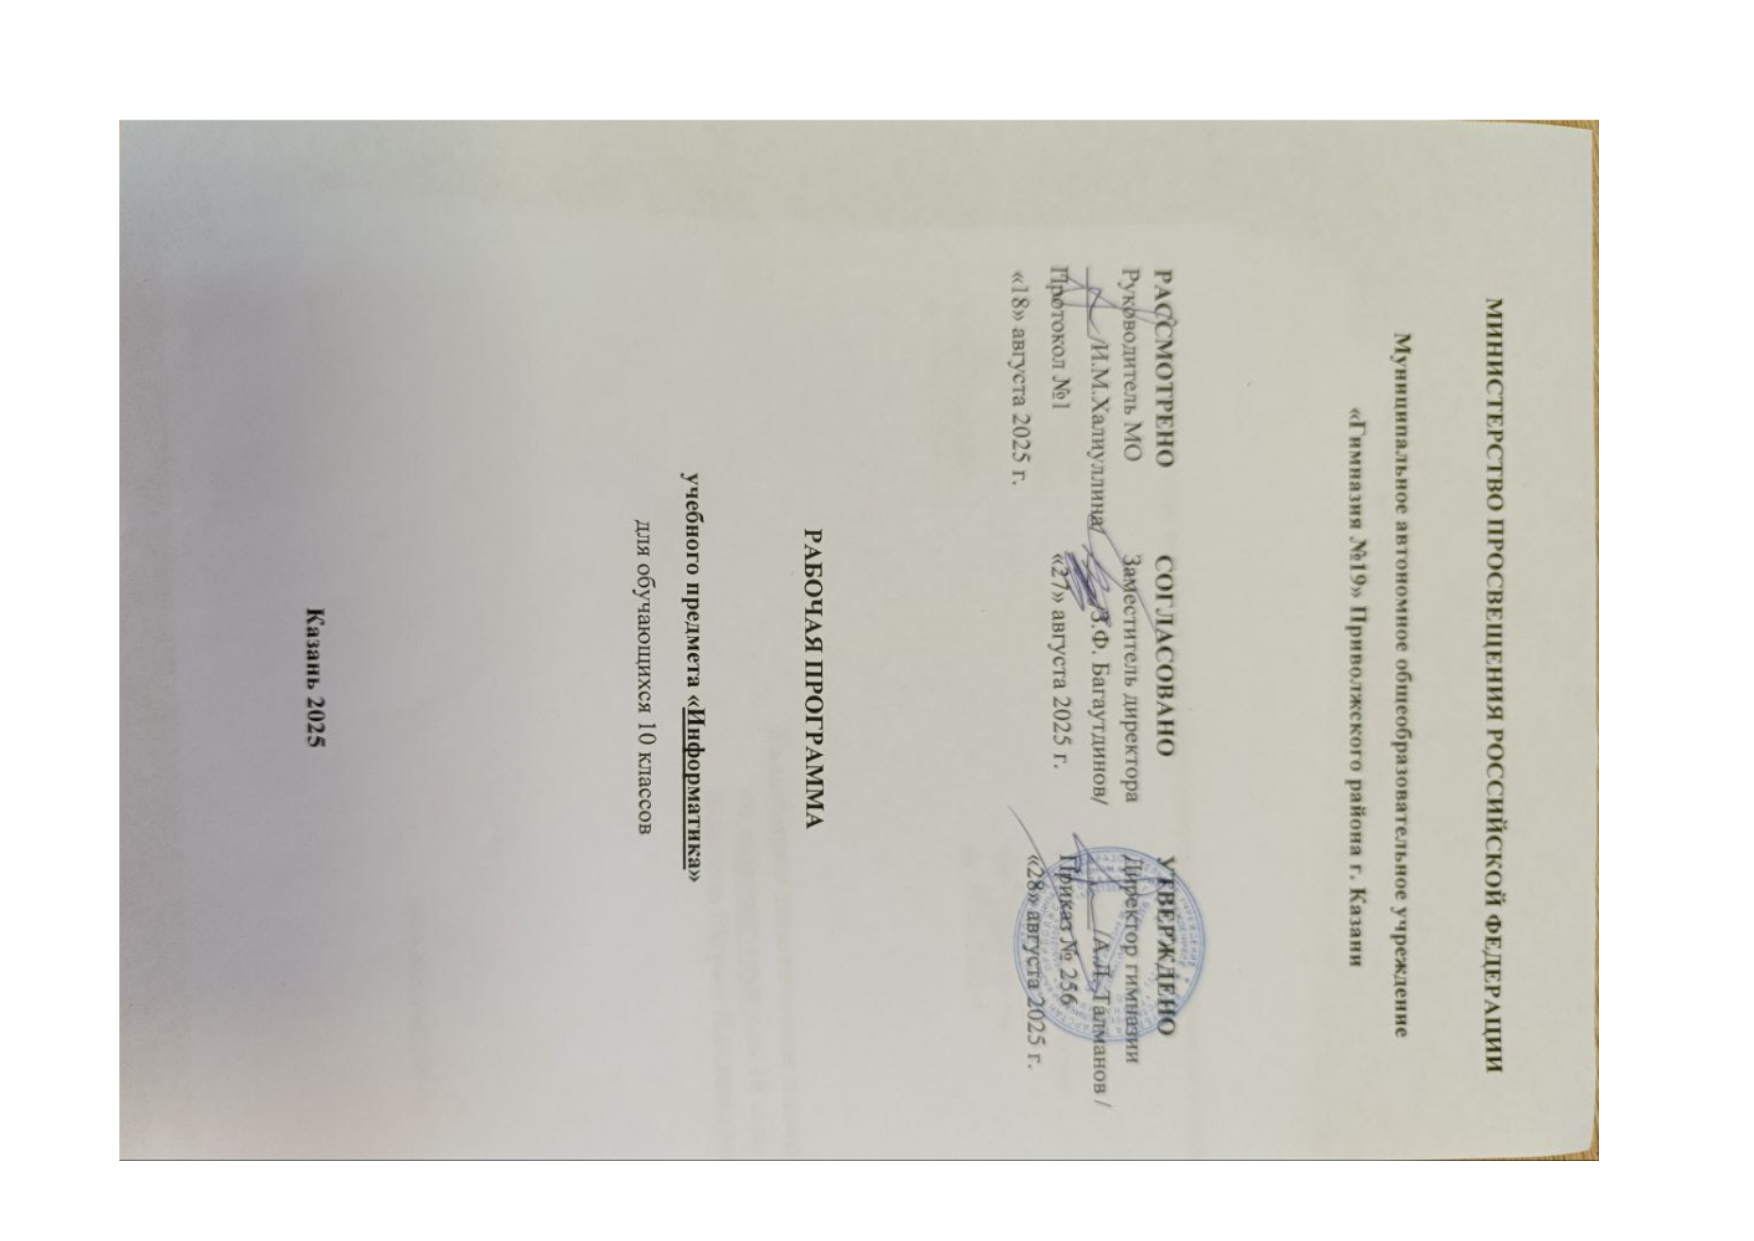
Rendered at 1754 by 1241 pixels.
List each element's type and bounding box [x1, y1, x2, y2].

picture [120, 121, 1599, 1159]
